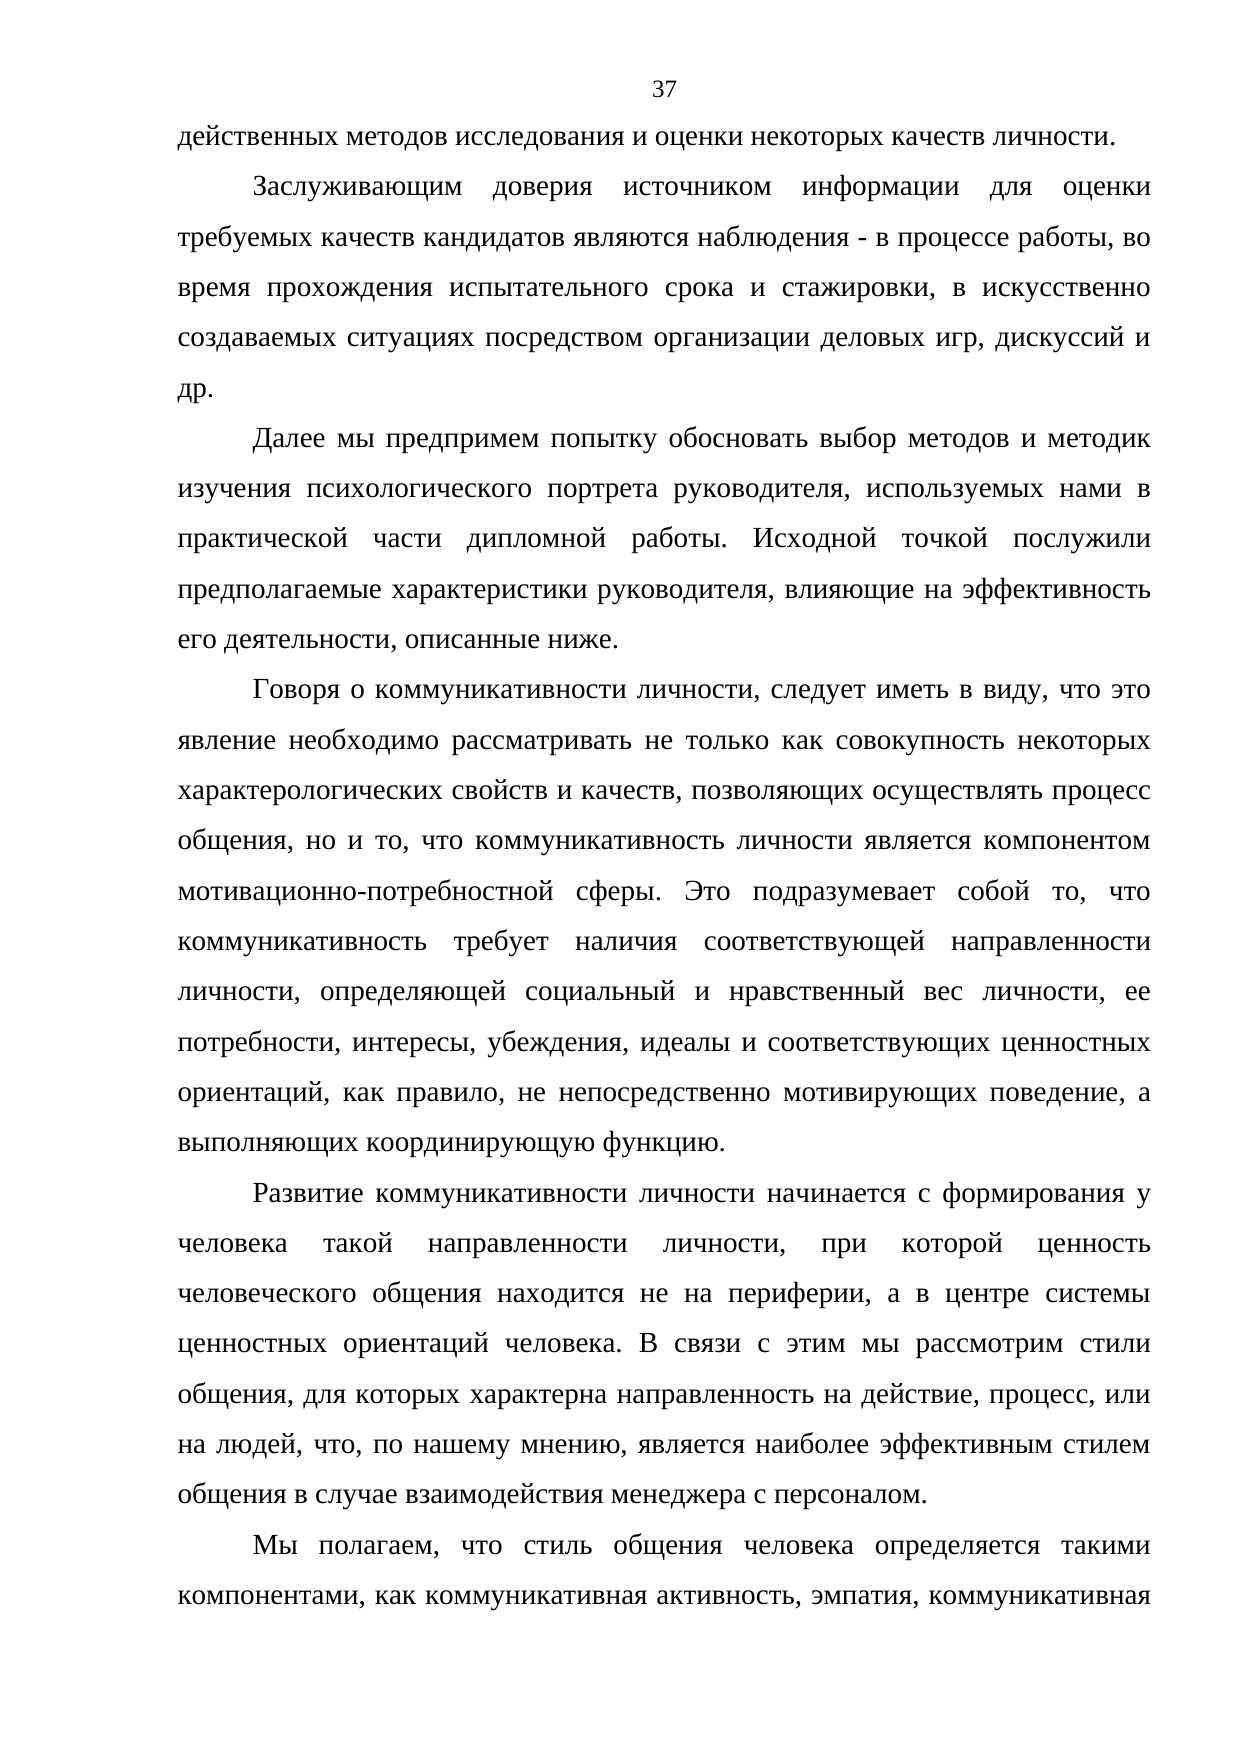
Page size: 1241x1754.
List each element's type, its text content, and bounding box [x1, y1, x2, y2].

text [177, 1527, 1152, 1611]
text Далее мы предпримем попытку обосновать выбор методов и методик изучения психологического портрета руководителя, используемых нами в практической части дипломной работы. Исходной точкой послужили предполагаемые характеристики руководителя, влияющие на эффективность его деятельности, описанные ниже. [177, 420, 1152, 655]
text Развитие коммуникативности личности начинается с формирования у человека такой направленности личности, при которой ценность человеческого общения находится не на периферии, а в центре системы ценностных ориентаций человека. В связи с этим мы рассмотрим стили общения, для которых характерна направленность на действие, процесс, или на людей, что, по нашему мнению, является наиболее эффективным стилем общения в случае взаимодействия менеджера с персоналом. [177, 1175, 1152, 1510]
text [177, 118, 1152, 152]
text Заслуживающим доверия источником информации для оценки требуемых качеств кандидатов являются наблюдения - в процессе работы, во время прохождения испытательного срока и стажировки, в искусственно создаваемых ситуациях посредством организации деловых игр, дискуссий и др. [177, 168, 1152, 403]
text Говоря о коммуникативности личности, следует иметь в виду, что это явление необходимо рассматривать не только как совокупность некоторых характерологических свойств и качеств, позволяющих осуществлять процесс общения, но и то, что коммуникативность личности является компонентом мотивационно-потребностной сферы. Это подразумевает собой то, что коммуникативность требует наличия соответствующей направленности личности, определяющей социальный и нравственный вес личности, ее потребности, интересы, убеждения, идеалы и соответствующих ценностных ориентаций, как правило, не непосредственно мотивирующих поведение, а выполняющих координирующую функцию. [177, 672, 1152, 1158]
